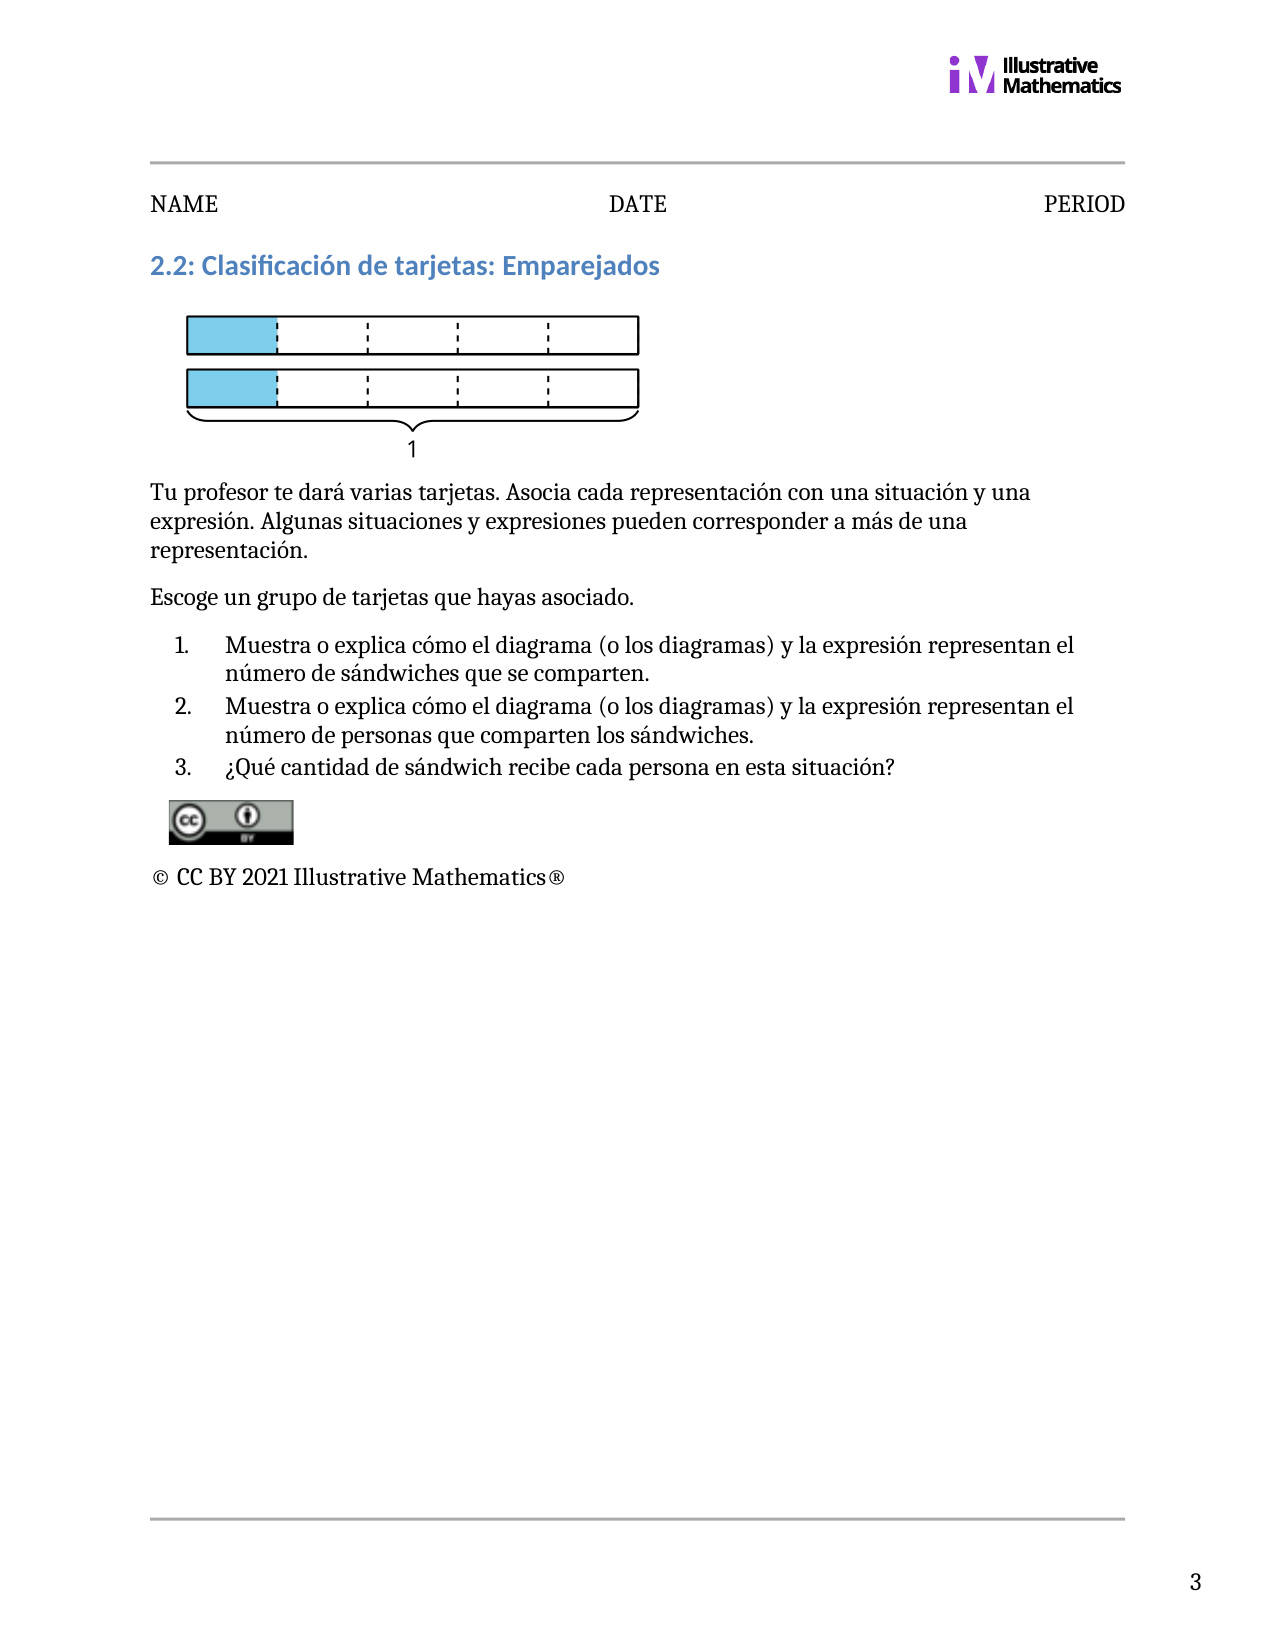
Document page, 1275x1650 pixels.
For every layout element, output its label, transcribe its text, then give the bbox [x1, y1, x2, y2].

list ¿Qué cantidad de sándwich recibe cada persona en esta situación? [175, 753, 1125, 782]
text Tu profesor te dará varias tarjetas. Asocia cada representación con una situación y una expresión. Algunas situaciones y expresiones pueden corresponder a más de una representación. [150, 478, 1125, 564]
picture [168, 800, 294, 845]
list Muestra o explica cómo el diagrama (o los diagramas) y la expresión representan el número de personas que comparten los sándwiches. [175, 692, 1125, 749]
text Escoge un grupo de tarjetas que hayas asociado. [150, 583, 1125, 612]
list Muestra o explica cómo el diagrama (o los diagramas) y la expresión representan el número de sándwiches que se comparten. [175, 631, 1125, 688]
picture [168, 301, 657, 460]
subtitle 2.2: Clasificación de tarjetas: Emparejados [150, 247, 1125, 283]
picture [949, 55, 1121, 93]
text © CC BY 2021 Illustrative Mathematics® [150, 863, 1125, 892]
